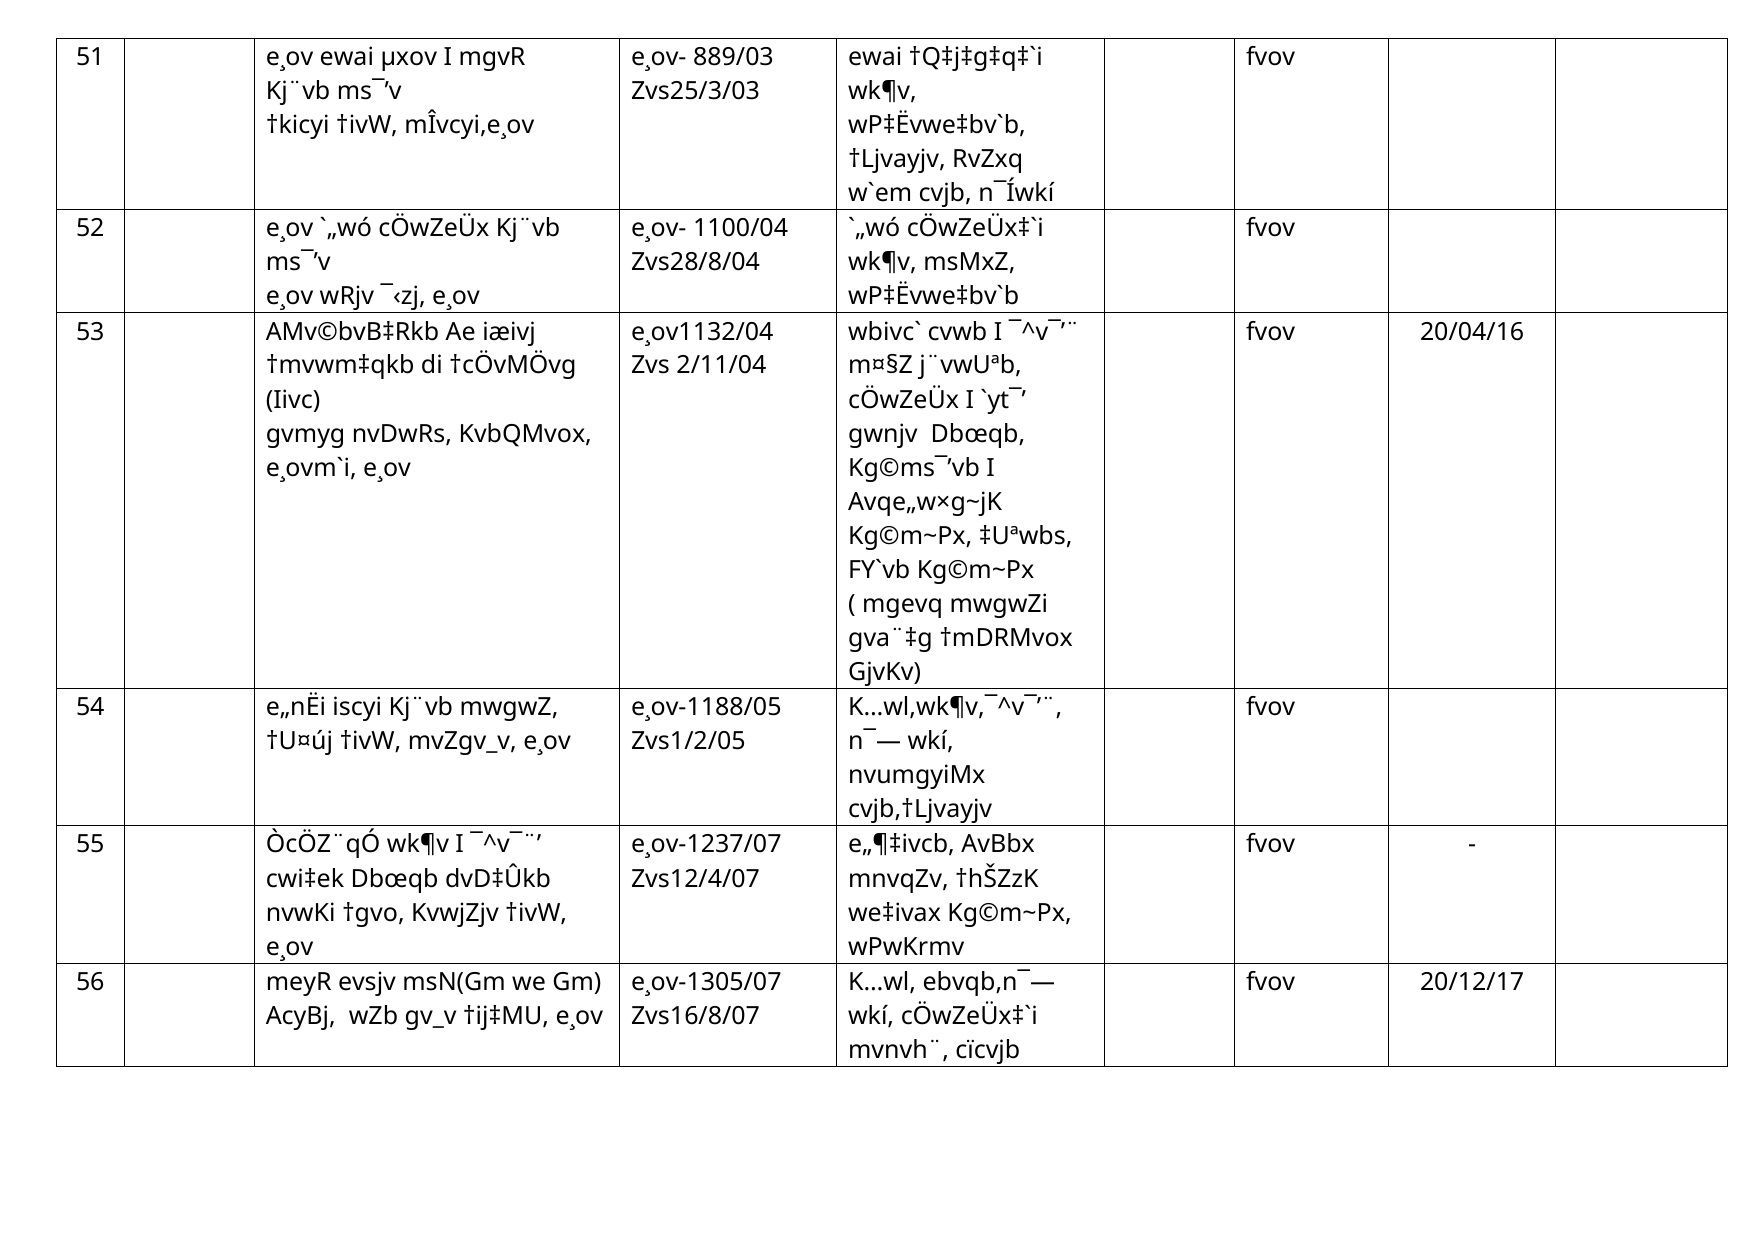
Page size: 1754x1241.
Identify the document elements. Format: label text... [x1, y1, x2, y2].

table_cell 55 [57, 826, 124, 962]
table_cell e¸ov-1188/05 Zvs1/2/05 [620, 689, 836, 825]
table_cell AMv©bvB‡Rkb Ae iæivj †mvwm‡qkb di †cÖvMÖvg (Iivc) gvmyg nvDwRs, KvbQMvox, e¸ovm`i, e¸ov [255, 313, 619, 688]
table_cell e¸ov1132/04 Zvs 2/11/04 [620, 313, 836, 688]
table_cell `„wó cÖwZeÜx‡`i wk¶v, msMxZ, wP‡Ëvwe‡bv`b [837, 210, 1104, 312]
table_cell [1556, 313, 1727, 688]
table_cell K…wl, ebvqb,n¯— wkí, cÖwZeÜx‡`i mvnvh¨, cïcvjb [837, 964, 1104, 1066]
table_cell [1105, 210, 1234, 312]
table_cell 20/04/16 [1389, 313, 1555, 688]
table_cell [1556, 39, 1727, 209]
table_cell 54 [57, 689, 124, 825]
table_cell meyR evsjv msN(Gm we Gm) AcyBj, wZb gv_v †ij‡MU, e¸ov [255, 964, 619, 1066]
table_cell e¸ov- 1100/04 Zvs28/8/04 [620, 210, 836, 312]
table_cell e¸ov `„wó cÖwZeÜx Kj¨vb ms¯’v e¸ov wRjv ¯‹zj, e¸ov [255, 210, 619, 312]
table_cell [125, 39, 254, 209]
table_cell [125, 689, 254, 825]
table_cell 52 [57, 210, 124, 312]
table_cell [1105, 964, 1234, 1066]
table_cell fvov [1235, 826, 1388, 962]
table_cell e„¶‡ivcb, AvBbx mnvqZv, †hŠZzK we‡ivax Kg©m~Px, wPwKrmv [837, 826, 1104, 962]
table_cell ÒcÖZ¨qÓ wk¶v I ¯^v¯¨’ cwi‡ek Dbœqb dvD‡Ûkb nvwKi †gvo, KvwjZjv †ivW, e¸ov [255, 826, 619, 962]
table_cell - [1389, 826, 1555, 962]
table_cell e¸ov-1305/07 Zvs16/8/07 [620, 964, 836, 1066]
table_cell e„nËi iscyi Kj¨vb mwgwZ, †U¤új †ivW, mvZgv_v, e¸ov [255, 689, 619, 825]
table_cell fvov [1235, 210, 1388, 312]
table_cell 51 [57, 39, 124, 209]
table_cell [1105, 39, 1234, 209]
table_cell [125, 210, 254, 312]
table_cell [1389, 689, 1555, 825]
table_cell 53 [57, 313, 124, 688]
table_cell fvov [1235, 39, 1388, 209]
table_cell fvov [1235, 313, 1388, 688]
table_cell [1389, 39, 1555, 209]
table_cell [1389, 210, 1555, 312]
table_cell [1556, 826, 1727, 962]
table_cell [125, 964, 254, 1066]
table_cell ewai †Q‡j‡g‡q‡`i wk¶v, wP‡Ëvwe‡bv`b, †Ljvayjv, RvZxq w`em cvjb, n¯Íwkí [837, 39, 1104, 209]
table_cell e¸ov ewai µxov I mgvR Kj¨vb ms¯’v †kicyi †ivW, mÎvcyi,e¸ov [255, 39, 619, 209]
table_cell e¸ov- 889/03 Zvs25/3/03 [620, 39, 836, 209]
table_cell [1556, 964, 1727, 1066]
table_cell [125, 313, 254, 688]
table_cell 20/12/17 [1389, 964, 1555, 1066]
table_cell fvov [1235, 689, 1388, 825]
table_cell [1105, 826, 1234, 962]
table_cell [1105, 689, 1234, 825]
table_cell fvov [1235, 964, 1388, 1066]
table_cell [1105, 313, 1234, 688]
table_cell [1556, 210, 1727, 312]
table_cell [1556, 689, 1727, 825]
table_cell [125, 826, 254, 962]
table_cell 56 [57, 964, 124, 1066]
table_cell wbivc` cvwb I ¯^v¯’¨ m¤§Z j¨vwUªb, cÖwZeÜx I `yt¯’ gwnjv Dbœqb, Kg©ms¯’vb I Avqe„w×g~jK Kg©m~Px, ‡Uªwbs, FY`vb Kg©m~Px ( mgevq mwgwZi gva¨‡g †mDRMvox GjvKv) [837, 313, 1104, 688]
table_cell e¸ov-1237/07 Zvs12/4/07 [620, 826, 836, 962]
table_cell K…wl,wk¶v,¯^v¯’¨, n¯— wkí, nvumgyiMx cvjb,†Ljvayjv [837, 689, 1104, 825]
